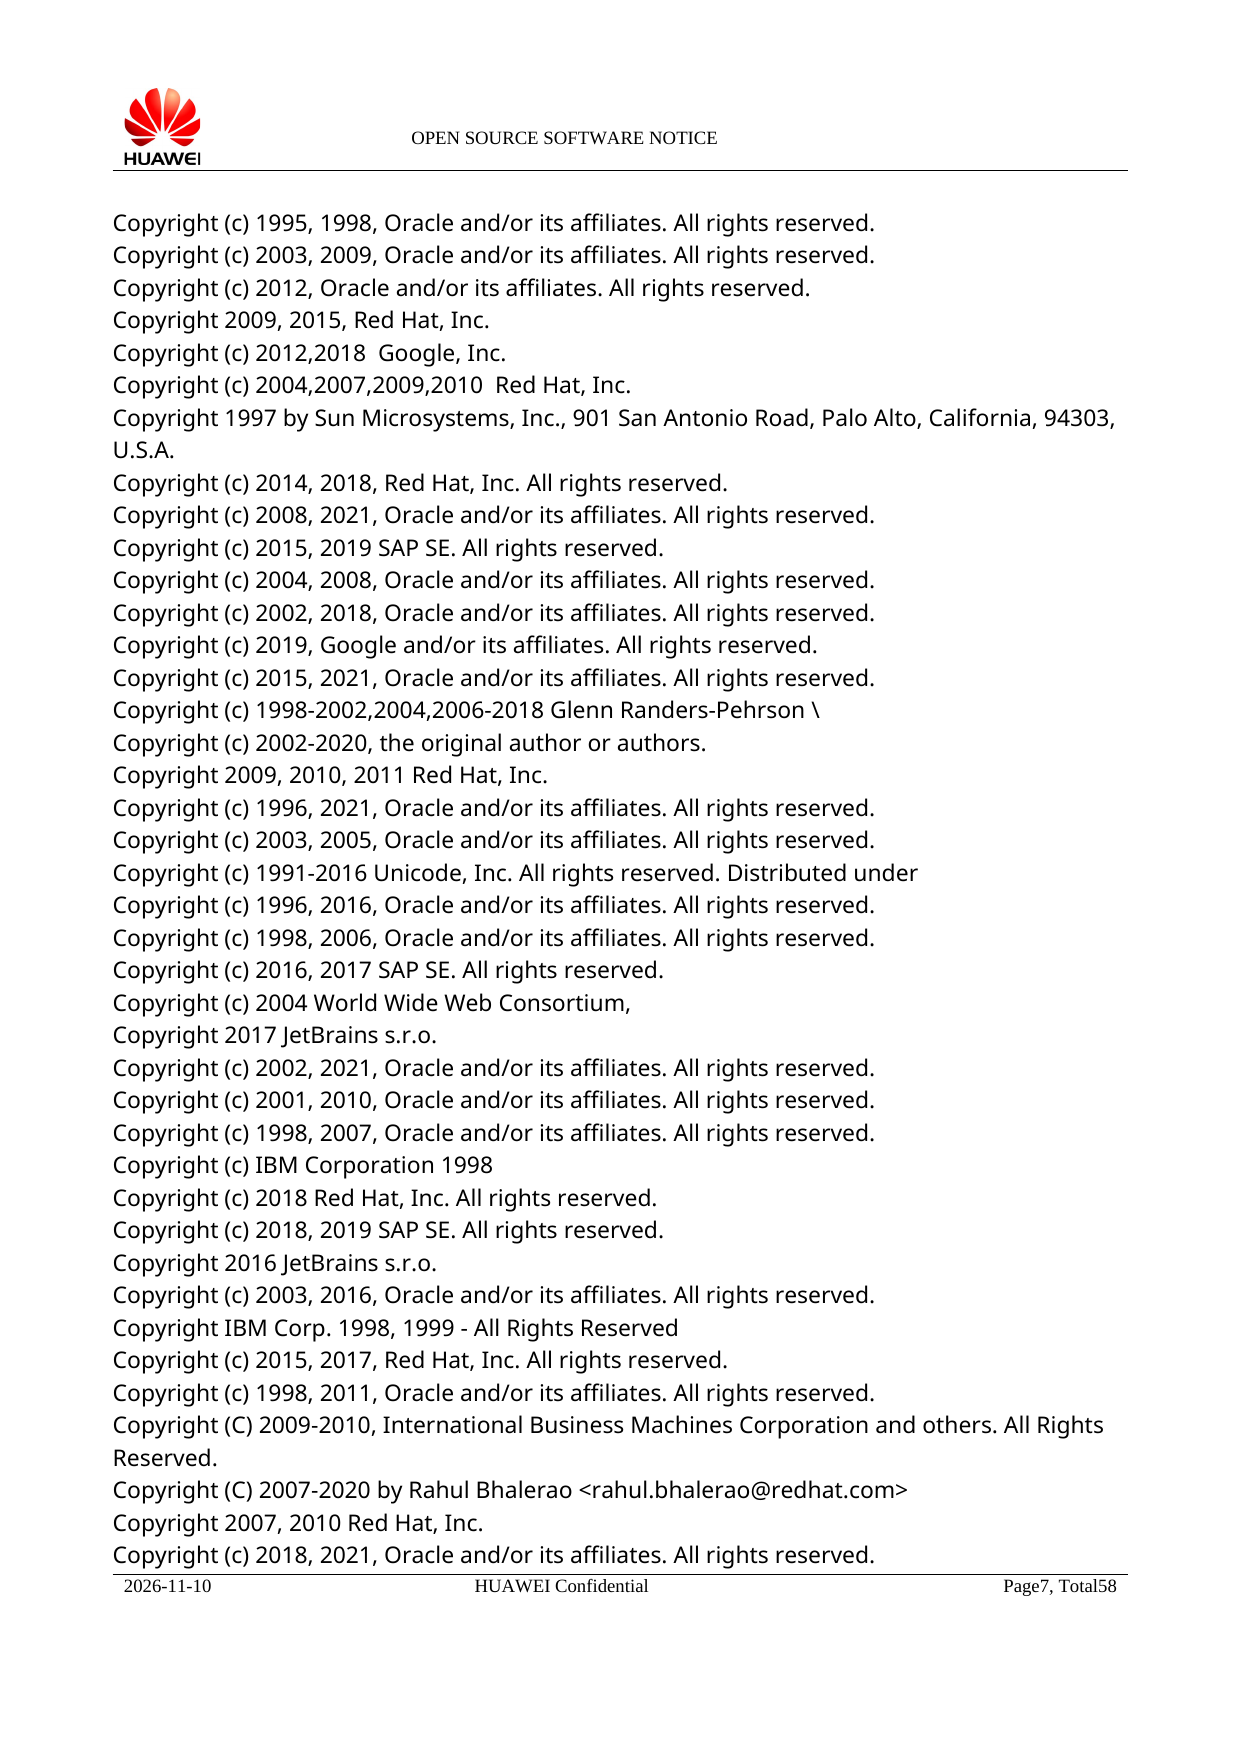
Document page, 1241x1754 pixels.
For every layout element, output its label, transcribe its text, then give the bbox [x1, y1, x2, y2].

picture [124, 88, 201, 165]
